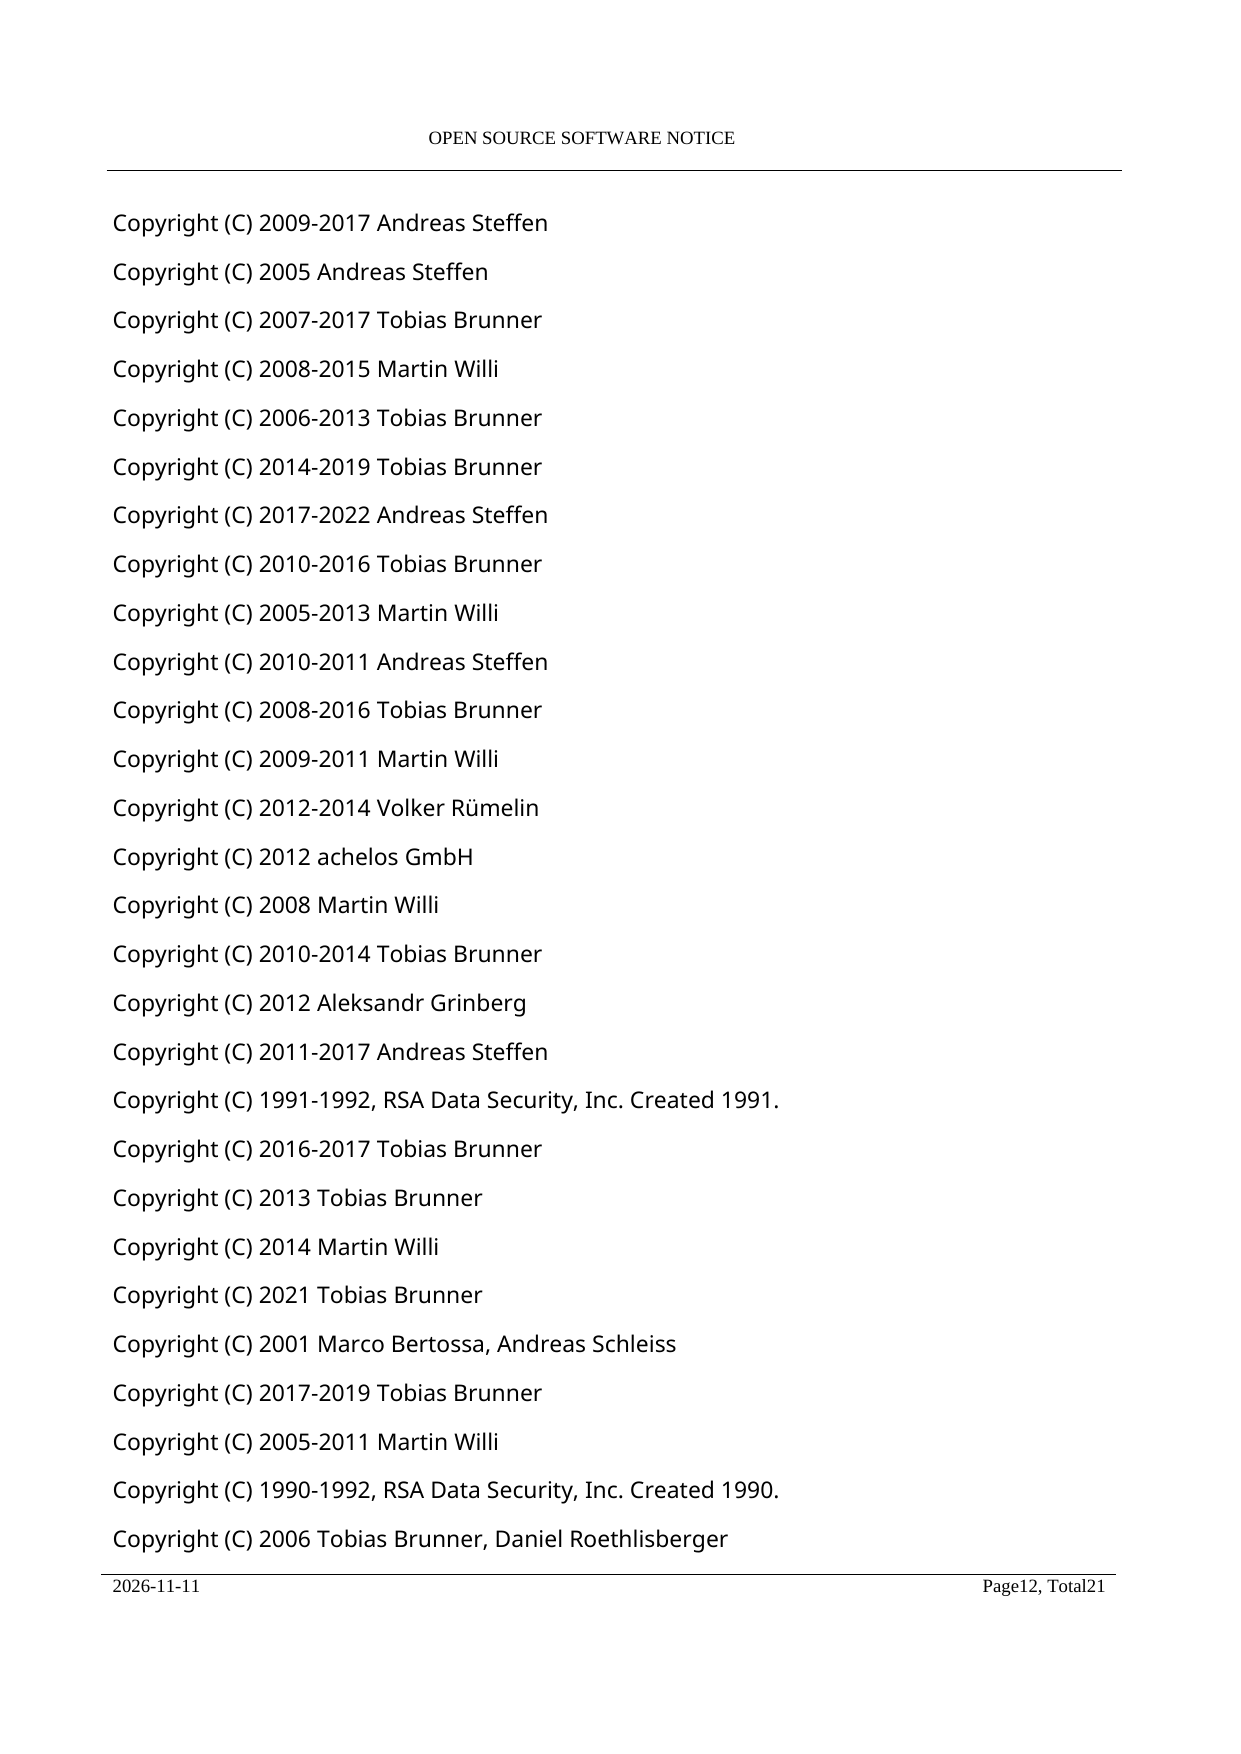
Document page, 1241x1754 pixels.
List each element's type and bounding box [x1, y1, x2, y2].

text [112, 206, 1128, 1555]
